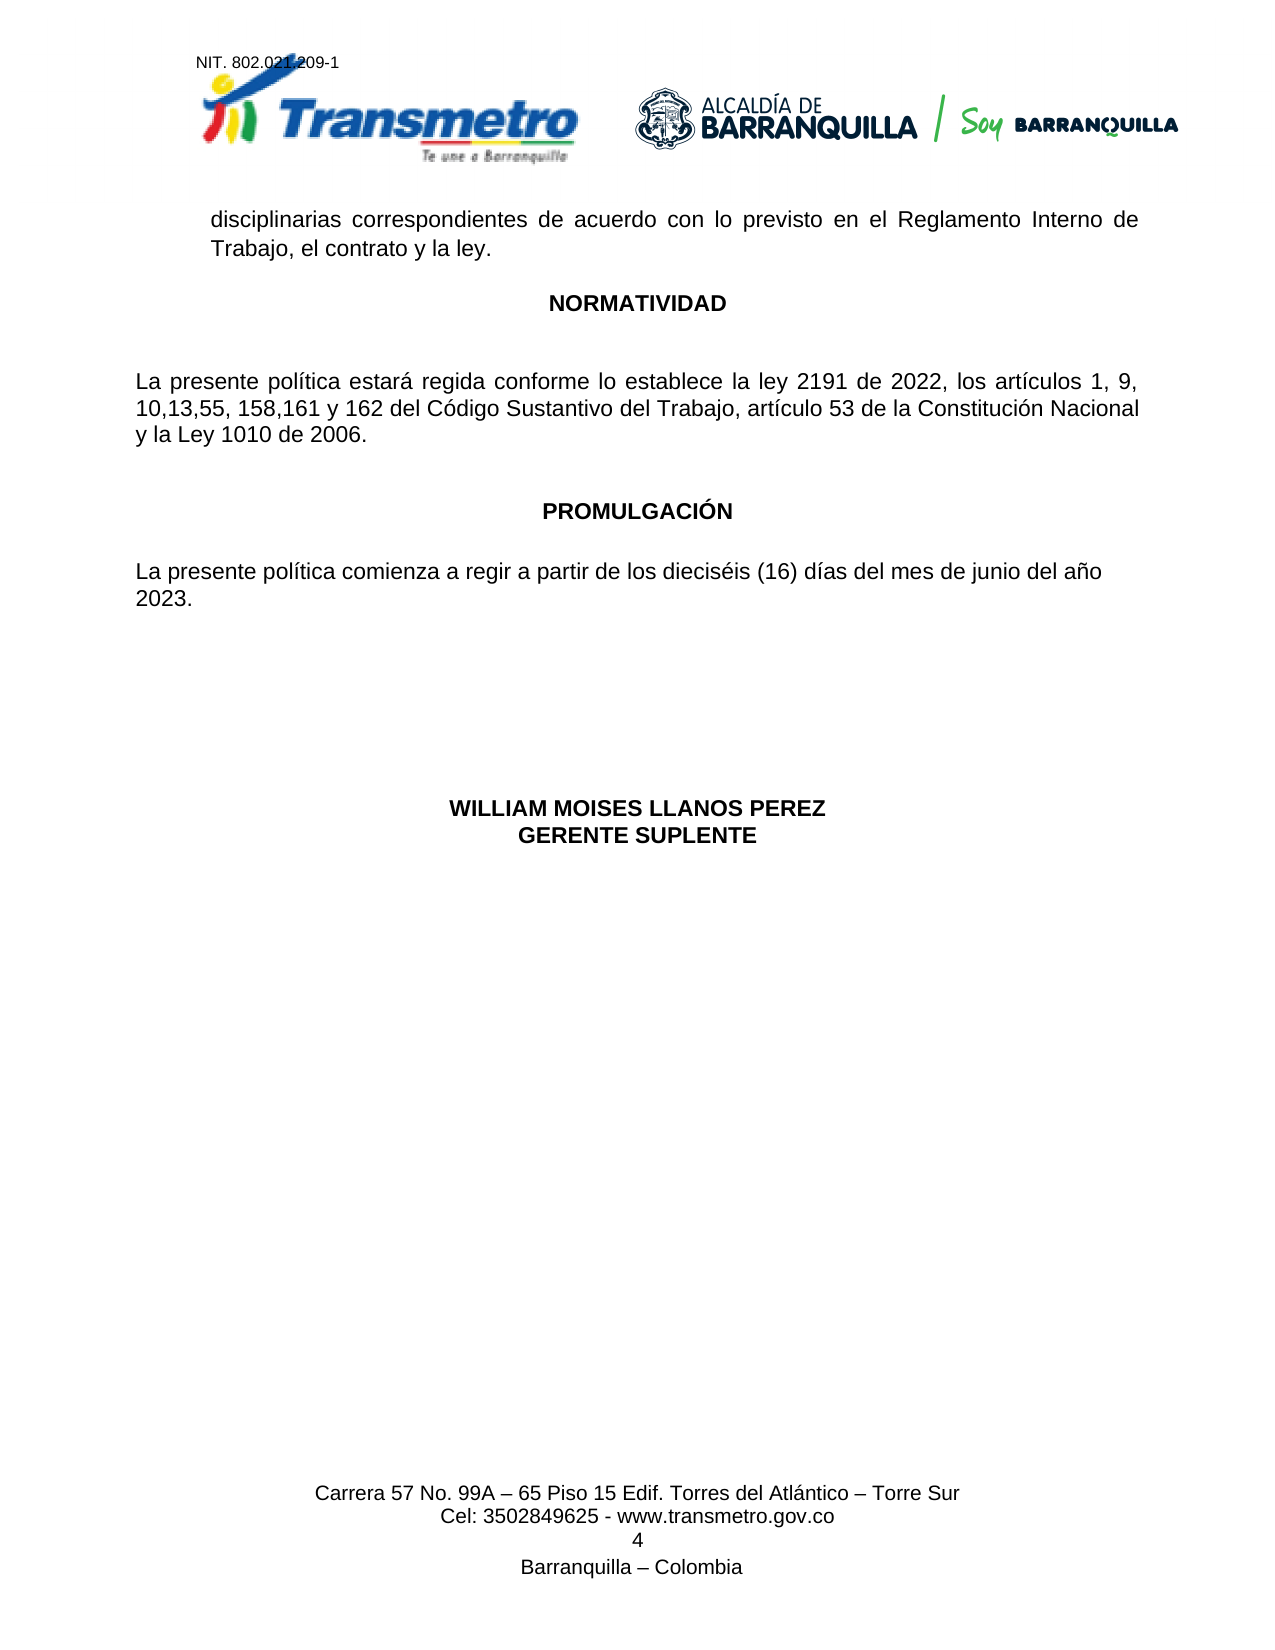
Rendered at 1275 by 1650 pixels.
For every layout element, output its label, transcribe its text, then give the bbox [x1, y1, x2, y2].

subtitle PROMULGACIÓN [135, 498, 1139, 524]
text La presente política estará regida conforme lo establece la ley 2191 de 2022, los artículos 1, 9, 10,13,55, 158,161 y 162 del Código Sustantivo del Trabajo, artículo 53 de la Constitución Nacional y la Ley 1010 de 2006. [135, 368, 1139, 447]
picture [19, 18, 1272, 203]
text WILLIAM MOISES LLANOS PEREZ [135, 795, 1139, 822]
text GERENTE SUPLENTE [135, 822, 1139, 848]
text La presente política comienza a regir a partir de los dieciséis (16) días del mes de junio del año 2023. [135, 558, 1139, 611]
text NORMATIVIDAD [135, 290, 1139, 317]
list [173, 162, 1139, 261]
